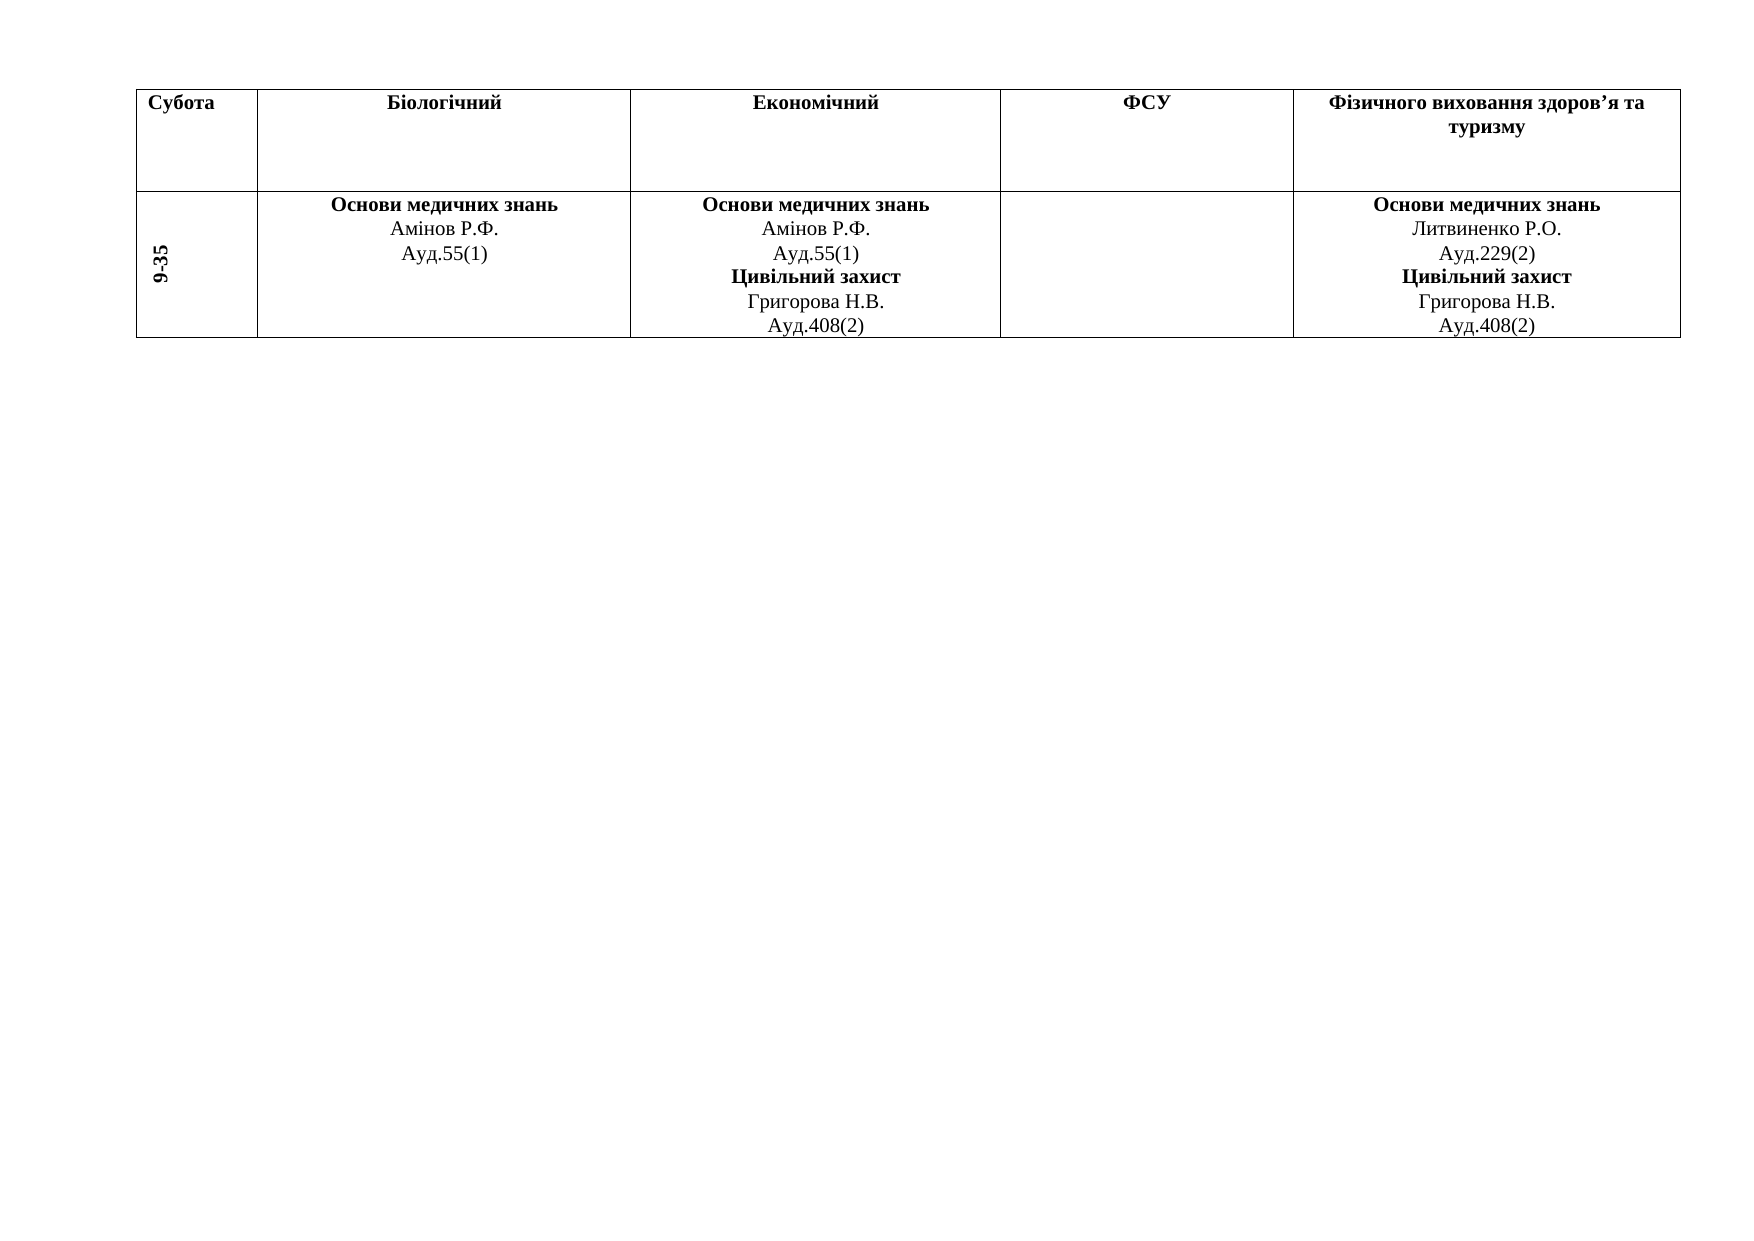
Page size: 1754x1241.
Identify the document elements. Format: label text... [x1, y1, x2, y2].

table_header Субота [137, 90, 257, 191]
table_cell 9-35 [137, 192, 257, 337]
table_cell Основи медичних знань Амінов Р.Ф. Ауд.55(1) [258, 192, 630, 337]
table_header ФСУ [1001, 90, 1293, 191]
table_cell Основи медичних знань Амінов Р.Ф. Ауд.55(1) Цивільний захист Григорова Н.В. Ауд.408(2) [631, 192, 1000, 337]
table_header Економічний [631, 90, 1000, 191]
table_cell [1001, 192, 1293, 337]
table_cell Основи медичних знань Литвиненко Р.О. Ауд.229(2) Цивільний захист Григорова Н.В. Ауд.408(2) [1294, 192, 1680, 337]
table_header Фізичного виховання здоров’я та туризму [1294, 90, 1680, 191]
table_header Біологічний [258, 90, 630, 191]
